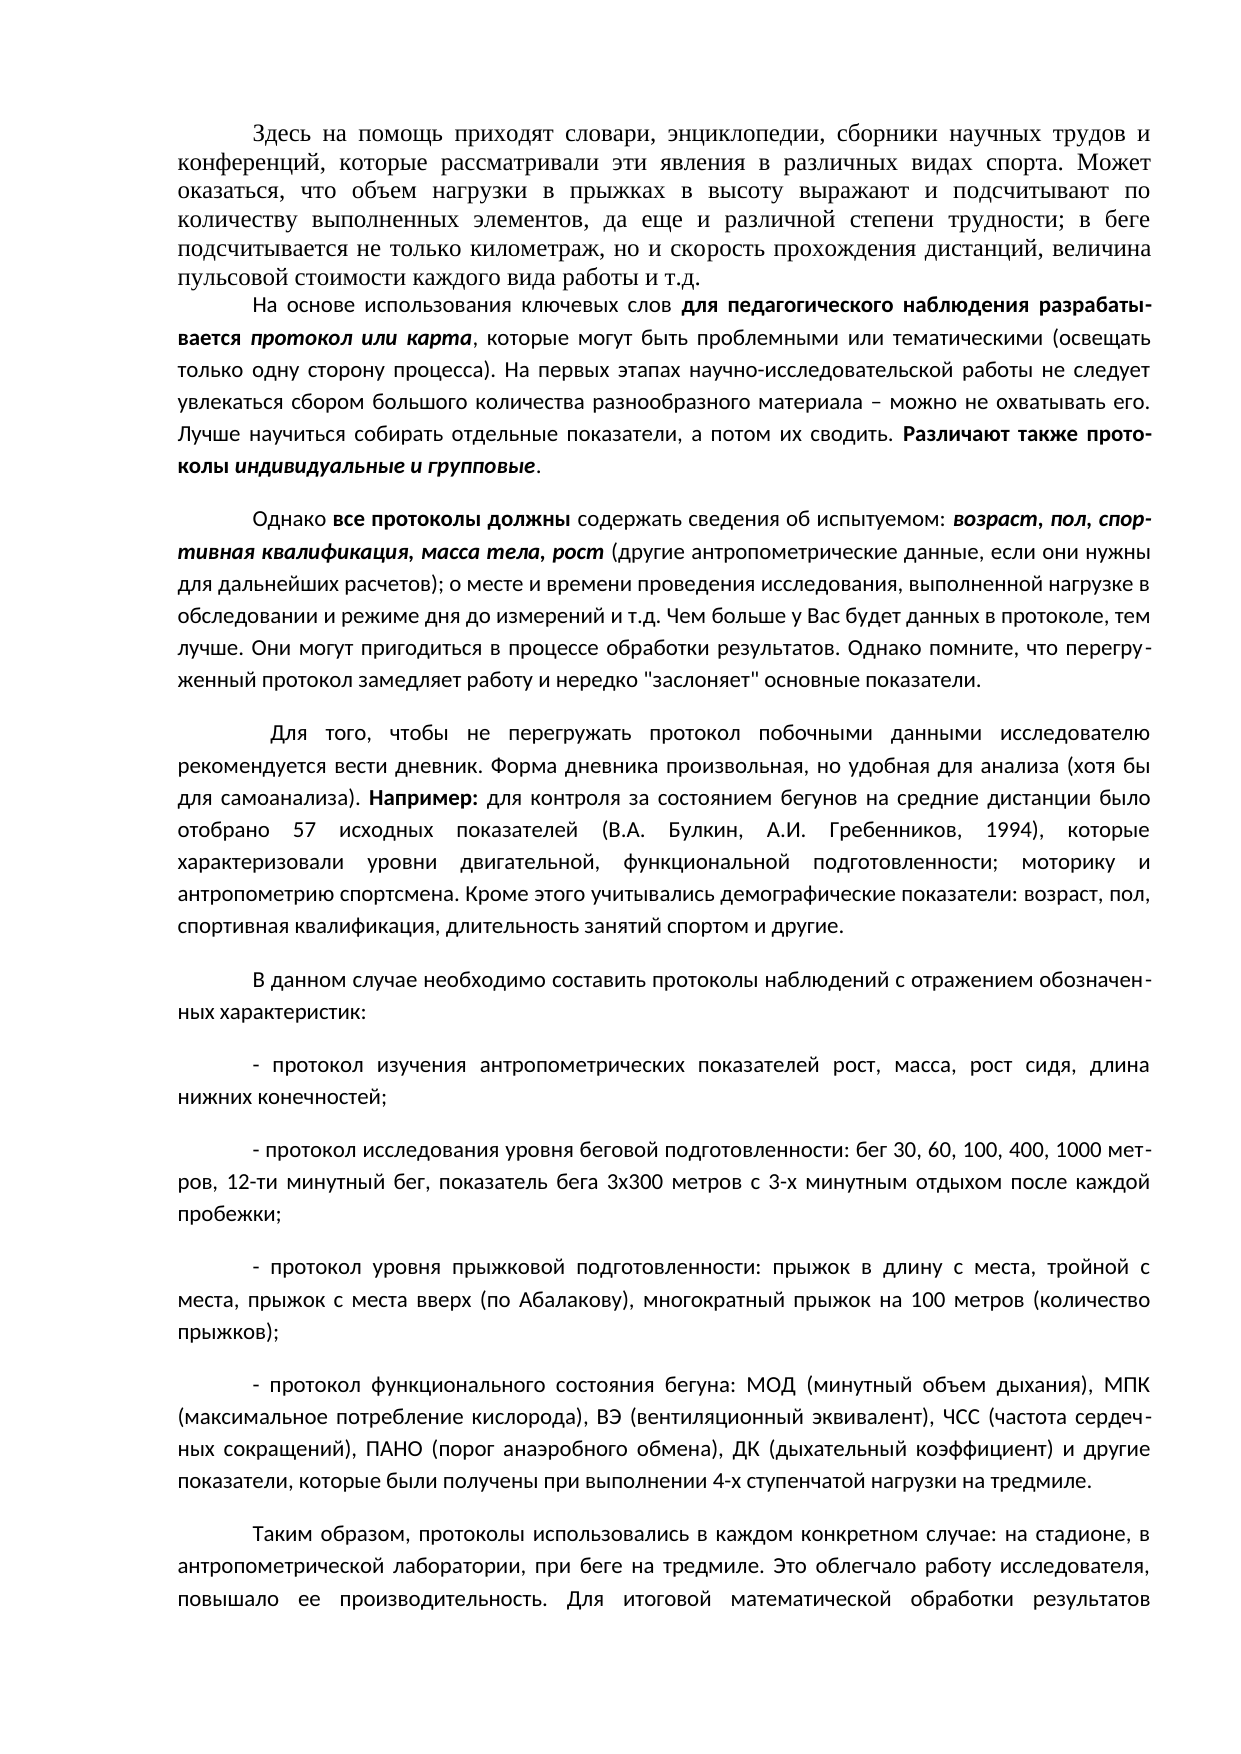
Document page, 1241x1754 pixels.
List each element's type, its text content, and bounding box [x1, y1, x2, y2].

text В данном случае необходимо составить протоколы наблюдений с отражением обозначенных характеристик: [177, 965, 1152, 1025]
text - протокол изучения антропометрических показателей рост, масса, рост сидя, длина нижних конечностей; [177, 1050, 1152, 1110]
text - протокол исследования уровня беговой подготовленности: бег 30, 60, 100, 400, 1000 метров, 12-ти минутный бег, показатель бега 3х300 метров с 3-х минутным отдыхом после каждой пробежки; [177, 1135, 1152, 1227]
text Однако все протоколы должны содержать сведения об испытуемом: возраст, пол, спортивная квалификация, масса тела, рост (другие антропометрические данные, если они нужны для дальнейших расчетов); о месте и времени проведения исследования, выполненной нагрузке в обследовании и режиме дня до измерений и т.д. Чем больше у Вас будет данных в протоколе, тем лучше. Они могут пригодиться в процессе обработки результатов. Однако помните, что перегруженный протокол замедляет работу и нередко "заслоняет" основные показатели. [177, 504, 1152, 693]
text - протокол уровня прыжковой подготовленности: прыжок в длину с места, тройной с места, прыжок с места вверх (по Абалакову), многократный прыжок на (количество прыжков); [177, 1252, 1152, 1345]
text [177, 1519, 1152, 1612]
text Здесь на помощь приходят словари, энциклопедии, сборники научных трудов и конференций, которые рассматривали эти явления в различных видах спорта. Может оказаться, что объем нагрузки в прыжках в высоту выражают и подсчитывают по количеству выполненных элементов, да еще и различной степени трудности; в беге подсчитывается не только километраж, но и скорость прохождения дистанций, величина пульсовой стоимости каждого вида работы и т.д. [177, 118, 1152, 291]
text На основе использования ключевых слов для педагогического наблюдения разрабатывается протокол или карта, которые могут быть проблемными или тематическими (освещать только одну сторону процесса). На первых этапах научно-исследовательской работы не следует увлекаться сбором большого количества разнообразного материала – можно не охватывать его. Лучше научиться собирать отдельные показатели, а потом их сводить. Различают также протоколы индивидуальные и групповые. [177, 291, 1152, 479]
text - протокол функционального состояния бегуна: МОД (минутный объем дыхания), МПК (максимальное потребление кислорода), ВЭ (вентиляционный эквивалент), ЧСС (частота сердечных сокращений), ПАНО (порог анаэробного обмена), ДК (дыхательный коэффициент) и другие показатели, которые были получены при выполнении 4-х ступенчатой нагрузки на тредмиле. [177, 1370, 1152, 1494]
text Для того, чтобы не перегружать протокол побочными данными исследователю рекомендуется вести дневник. Форма дневника произвольная, но удобная для анализа (хотя бы для самоанализа). Например: для контроля за состоянием бегунов на средние дистанции было отобрано 57 исходных показателей (В.А. Булкин, А.И. Гребенников, 1994), которые характеризовали уровни двигательной, функциональной подготовленности; моторику и антропометрию спортсмена. Кроме этого учитывались демографические показатели: возраст, пол, спортивная квалификация, длительность занятий спортом и другие. [177, 718, 1152, 940]
